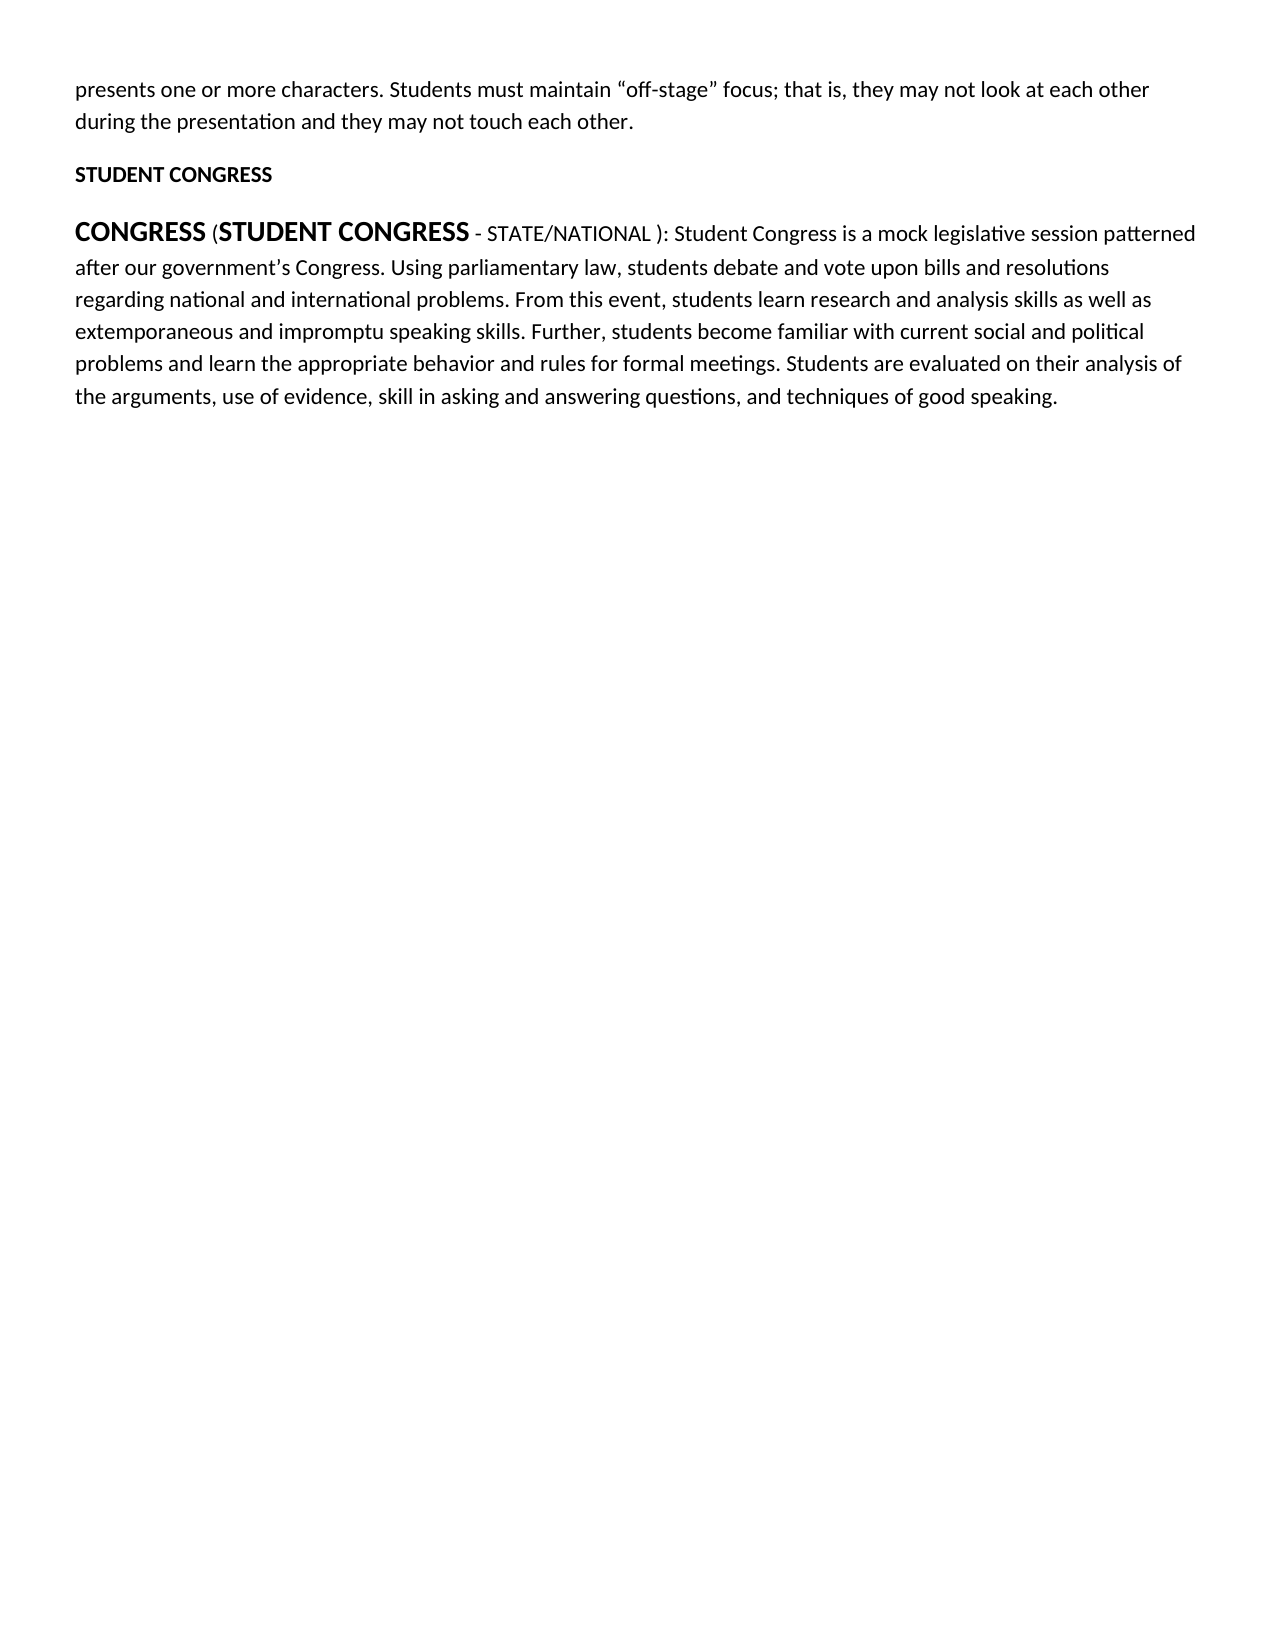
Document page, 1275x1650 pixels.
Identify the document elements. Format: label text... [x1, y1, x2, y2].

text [75, 75, 1200, 135]
text CONGRESS (STUDENT CONGRESS - STATE/NATIONAL ): Student Congress is a mock legislative session patterned after our government’s Congress. Using parliamentary law, students debate and vote upon bills and resolutions regarding national and international problems. From this event, students learn research and analysis skills as well as extemporaneous and impromptu speaking skills. Further, students become familiar with current social and political problems and learn the appropriate behavior and rules for formal meetings. Students are evaluated on their analysis of the arguments, use of evidence, skill in asking and answering questions, and techniques of good speaking. [75, 213, 1200, 410]
text STUDENT CONGRESS [75, 160, 1200, 188]
